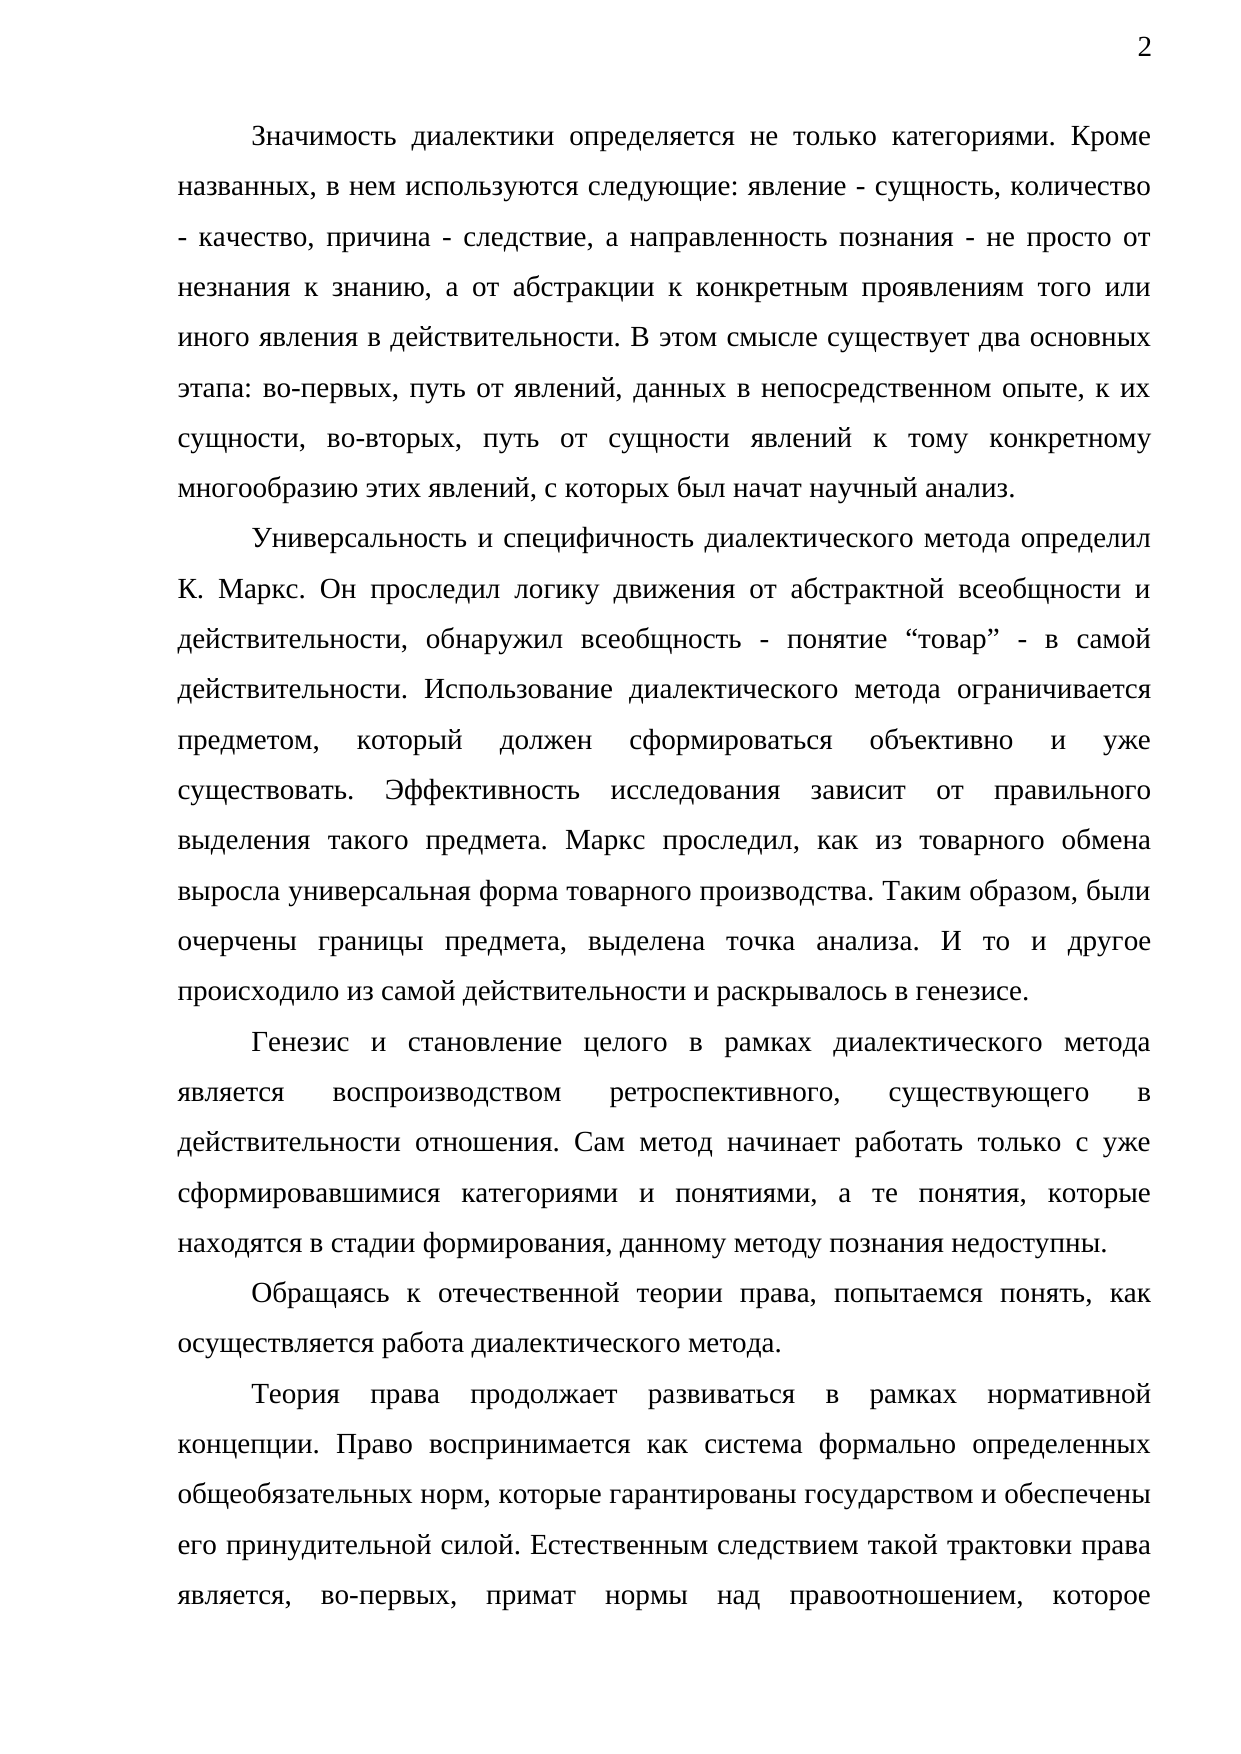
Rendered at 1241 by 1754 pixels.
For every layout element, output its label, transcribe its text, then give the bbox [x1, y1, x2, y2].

text Генезис и становление целого в рамках диалектического метода является воспроизводством ретроспективного, существующего в действительности отношения. Сам метод начинает работать только с уже сформировавшимися категориями и понятиями, а те понятия, которые находятся в стадии формирования, данному методу познания недоступны. [177, 1024, 1152, 1258]
text Обращаясь к отечественной теории права, попытаемся понять, как осуществляется работа диалектического метода. [177, 1275, 1152, 1359]
text Универсальность и специфичность диалектического метода определил К. Маркс. Он проследил логику движения от абстрактной всеобщности и действительности, обнаружил всеобщность - понятие “товар” - в самой действительности. Использование диалектического метода ограничивается предметом, который должен сформироваться объективно и уже существовать. Эффективность исследования зависит от правильного выделения такого предмета. Маркс проследил, как из товарного обмена выросла универсальная форма товарного производства. Таким образом, были очерчены границы предмета, выделена точка анализа. И то и другое происходило из самой действительности и раскрывалось в генезисе. [177, 521, 1152, 1007]
text Значимость диалектики определяется не только категориями. Кроме названных, в нем используются следующие: явление - сущность, количество - качество, причина - следствие, а направленность познания - не просто от незнания к знанию, а от абстракции к конкретным проявлениям того или иного явления в действительности. В этом смысле существует два основных этапа: во-первых, путь от явлений, данных в непосредственном опыте, к их сущности, во-вторых, путь от сущности явлений к тому конкретному многообразию этих явлений, с которых был начат научный анализ. [177, 118, 1152, 504]
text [177, 1376, 1152, 1611]
